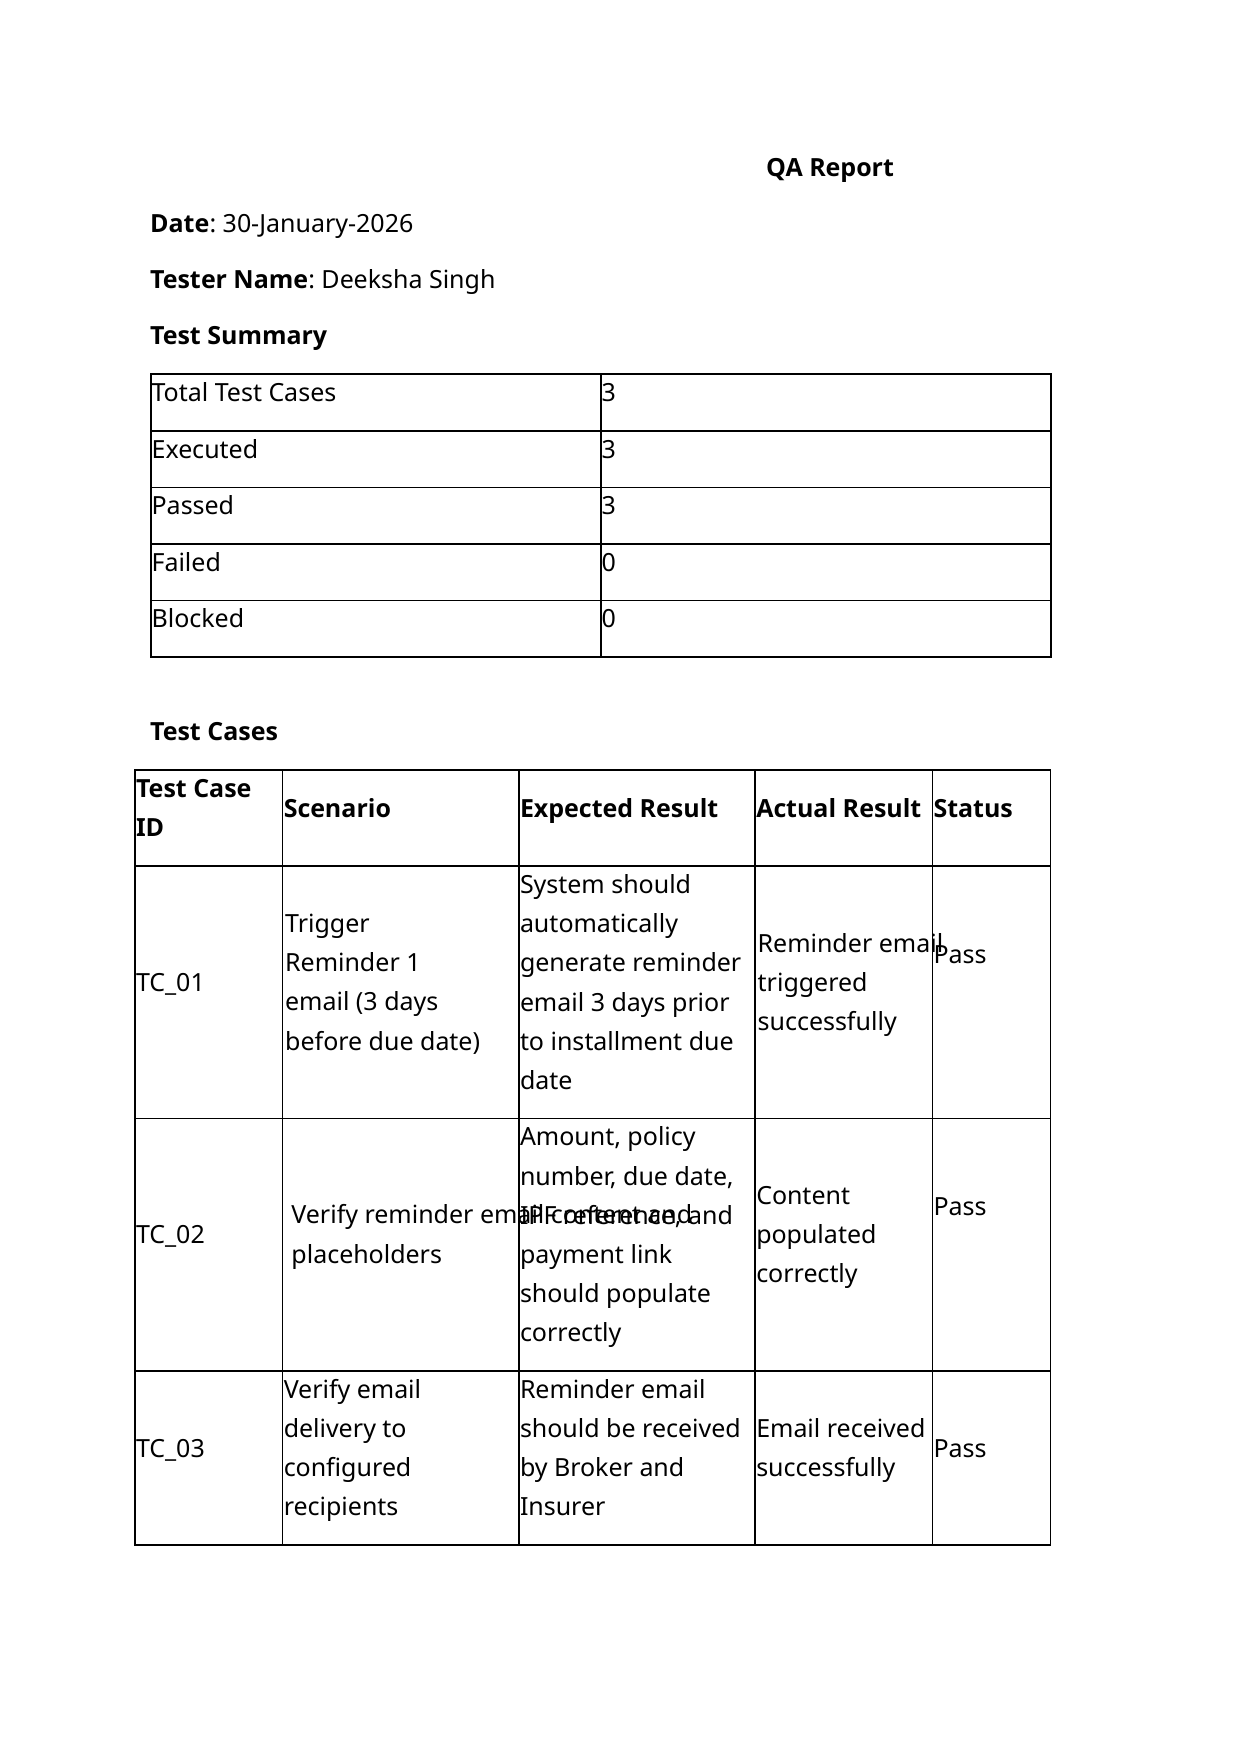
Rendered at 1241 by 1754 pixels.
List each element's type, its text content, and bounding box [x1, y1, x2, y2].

text QA Report [150, 150, 1090, 184]
table_cell Verify email delivery to configured recipients [283, 1372, 518, 1544]
table_header Actual Result [756, 771, 932, 865]
text Date: 30-January-2026 [150, 206, 1090, 240]
table_cell Content populated correctly [756, 1119, 932, 1370]
table_cell System should automatically generate reminder email 3 days prior to installment due date [520, 867, 754, 1117]
table_cell 3 [602, 432, 1050, 486]
table_cell Reminder email should be received by Broker and Insurer [520, 1372, 754, 1544]
table_cell Amount, policy number, due date, IPF reference, and payment link should populate correctly [520, 1119, 754, 1370]
table_cell Passed [152, 488, 600, 543]
table_cell TC_02 [136, 1119, 282, 1370]
table_cell [283, 867, 518, 1117]
table_header Status [933, 771, 1050, 865]
table_cell Blocked [152, 601, 600, 656]
text Tester Name: Deeksha Singh [150, 262, 1090, 296]
table_cell Email received successfully [756, 1372, 932, 1544]
table_header 3 [602, 375, 1050, 430]
table_cell TC_03 [136, 1372, 282, 1544]
table_cell [283, 1119, 518, 1370]
table_cell [756, 867, 932, 1117]
table_cell Failed [152, 545, 600, 599]
table_header Scenario [283, 771, 518, 865]
text Test Summary [150, 317, 1090, 352]
table_header Total Test Cases [152, 375, 600, 430]
table_cell TC_01 [136, 867, 282, 1117]
table_cell 0 [602, 601, 1050, 656]
table_cell Pass [933, 1119, 1050, 1370]
table_header Expected Result [520, 771, 754, 865]
text Test Cases [150, 713, 1090, 748]
table_cell 3 [602, 488, 1050, 543]
table_cell 0 [602, 545, 1050, 599]
table_cell Pass [933, 867, 1050, 1117]
table_cell Executed [152, 432, 600, 486]
table_cell Pass [933, 1372, 1050, 1544]
table_header Test Case ID [136, 771, 282, 865]
